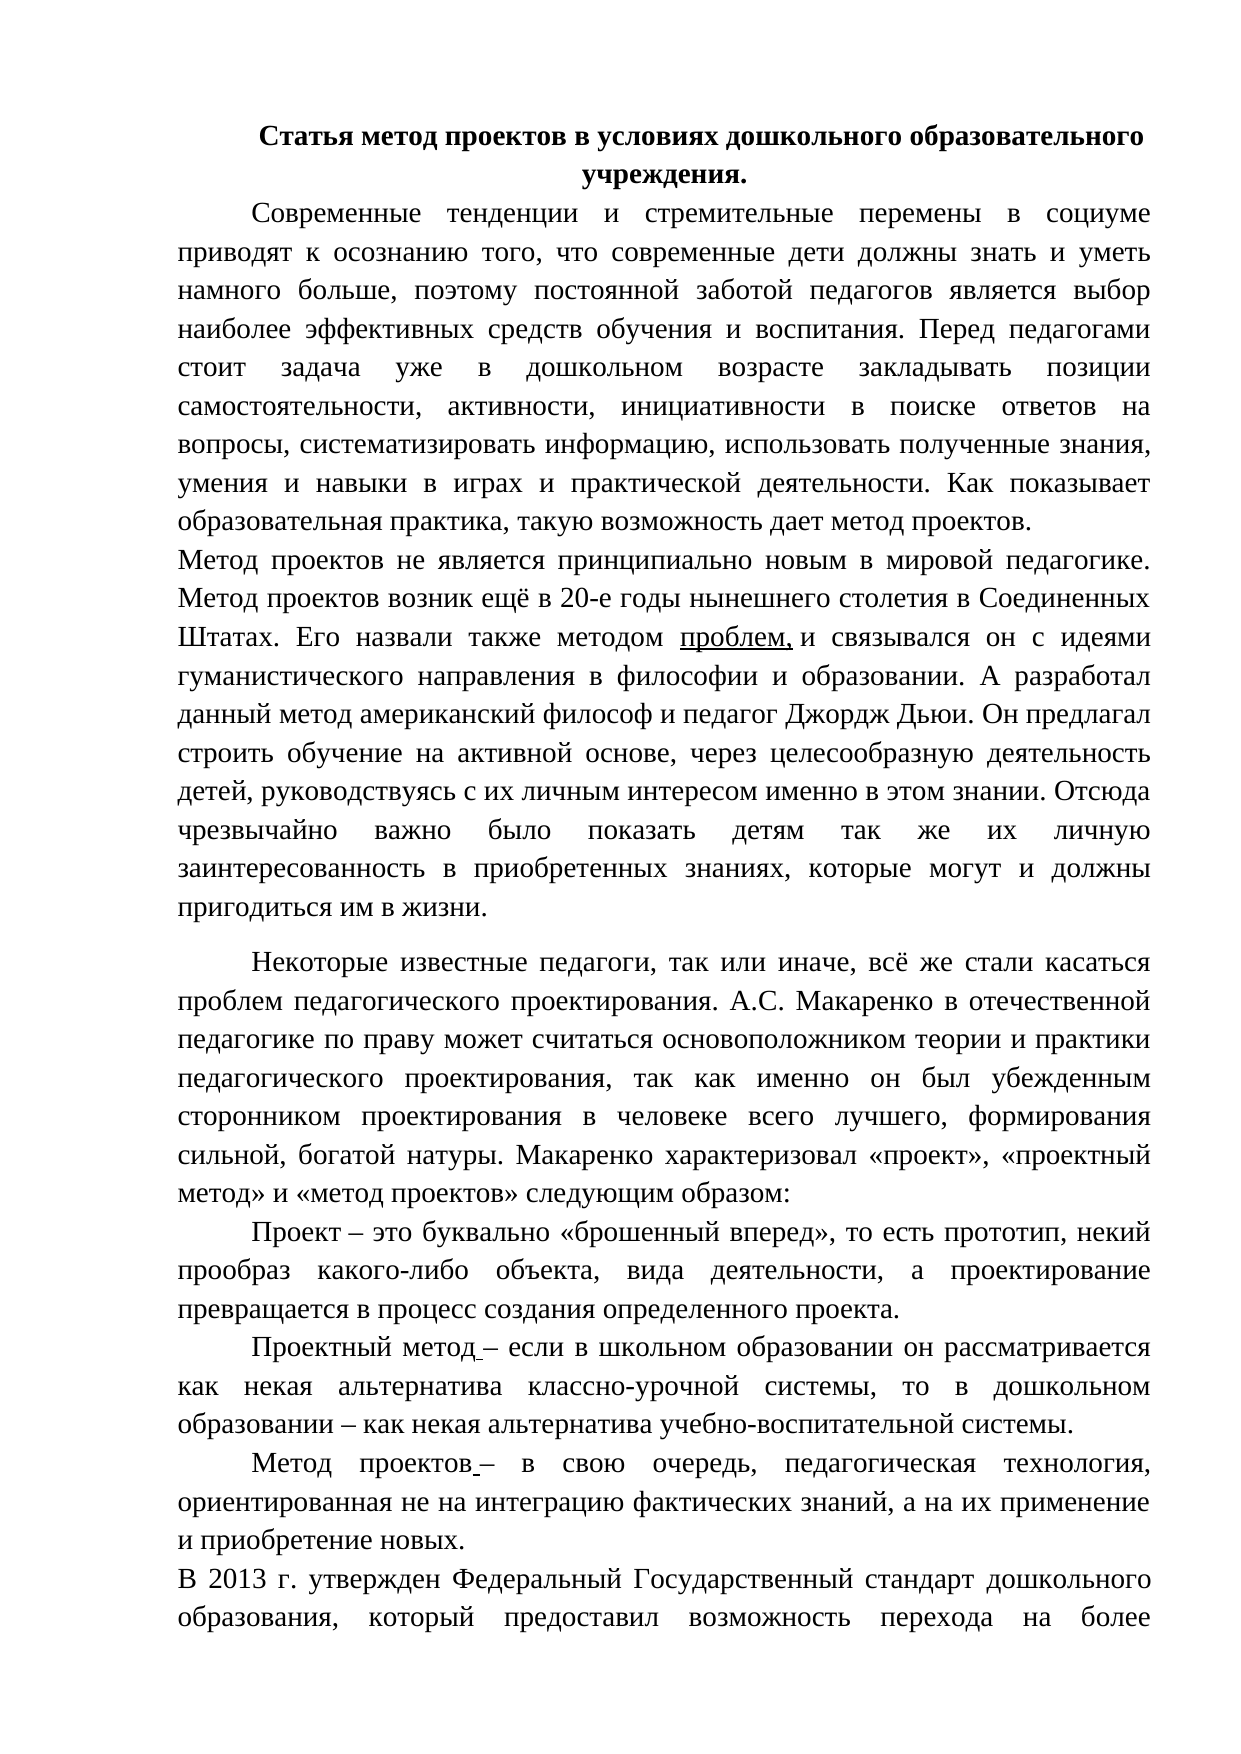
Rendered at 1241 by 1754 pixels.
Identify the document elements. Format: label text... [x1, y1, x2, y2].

text Проект – это буквально «брошенный вперед», то есть прототип, некий прообраз какого-либо объекта, вида деятельности, а проектирование превращается в процесс создания определенного проекта. [177, 1214, 1152, 1324]
text Современные тенденции и стремительные перемены в социуме приводят к осознанию того, что современные дети должны знать и уметь намного больше, поэтому постоянной заботой педагогов является выбор наиболее эффективных средств обучения и воспитания. Перед педагогами стоит задача уже в дошкольном возрасте закладывать позиции самостоятельности, активности, инициативности в поиске ответов на вопросы, систематизировать информацию, использовать полученные знания, умения и навыки в играх и практической деятельности. Как показывает образовательная практика, такую возможность дает метод проектов. [177, 195, 1152, 537]
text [177, 1561, 1152, 1633]
text Статья метод проектов в условиях дошкольного образовательного учреждения. [177, 118, 1152, 190]
text Некоторые известные педагоги, так или иначе, всё же стали касаться проблем педагогического проектирования. А.С. Макаренко в отечественной педагогике по праву может считаться основоположником теории и практики педагогического проектирования, так как именно он был убежденным сторонником проектирования в человеке всего лучшего, формирования сильной, богатой натуры. Макаренко характеризовал «проект», «проектный метод» и «метод проектов» следующим образом: [177, 944, 1152, 1209]
text Метод проектов – в свою очередь, педагогическая технология, ориентированная не на интеграцию фактических знаний, а на их применение и приобретение новых. [177, 1445, 1152, 1556]
text Метод проектов не является принципиально новым в мировой педагогике. Метод проектов возник ещё в 20-е годы нынешнего столетия в Соединенных Штатах. Его назвали также методом проблем, и связывался он с идеями гуманистического направления в философии и образовании. А разработал данный метод американский философ и педагог Джордж Дьюи. Он предлагал строить обучение на активной основе, через целесообразную деятельность детей, руководствуясь с их личным интересом именно в этом знании. Отсюда чрезвычайно важно было показать детям так же их личную заинтересованность в приобретенных знаниях, которые могут и должны пригодиться им в жизни. [177, 542, 1152, 922]
text Проектный метод – если в школьном образовании он рассматривается как некая альтернатива классно-урочной системы, то в дошкольном образовании – как некая альтернатива учебно-воспитательной системы. [177, 1329, 1152, 1440]
